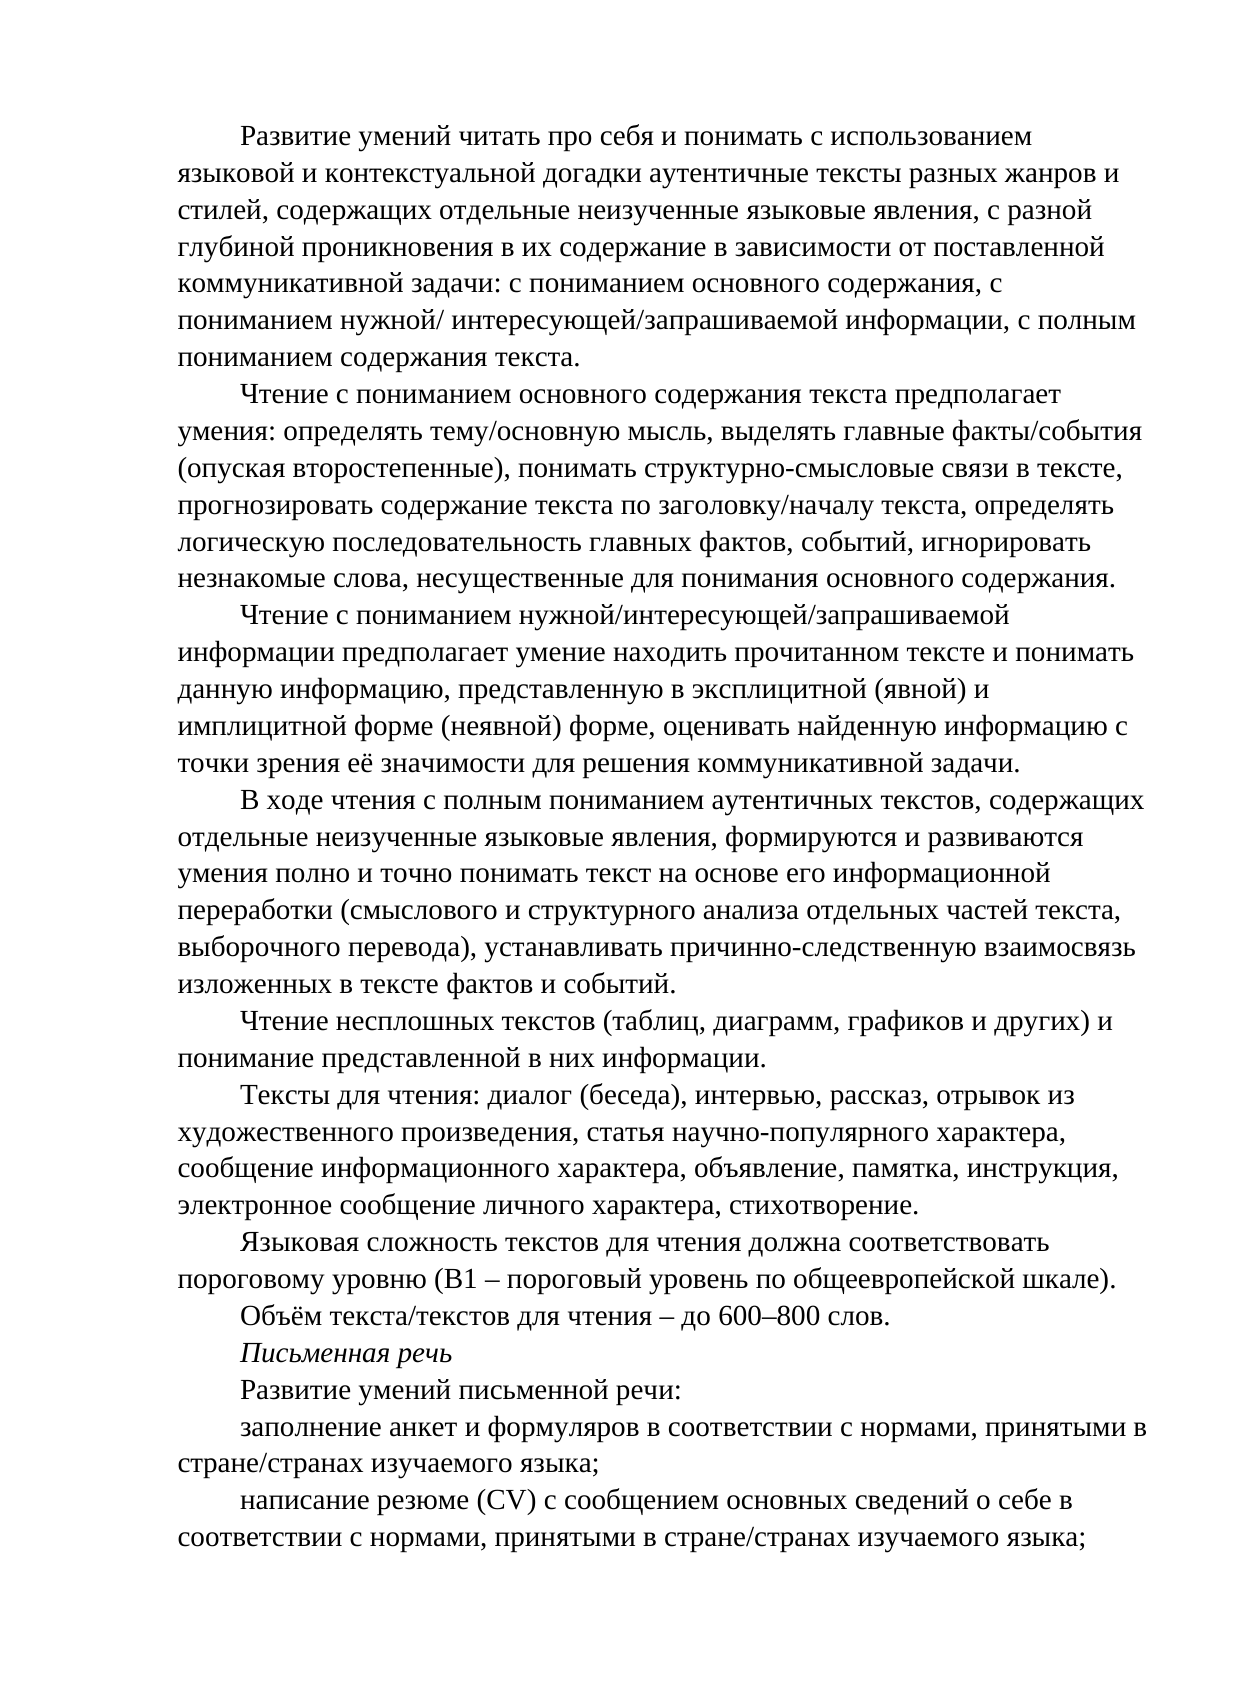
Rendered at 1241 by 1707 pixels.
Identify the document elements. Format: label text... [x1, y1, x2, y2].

text Чтение с пониманием основного содержания текста предполагает умения: определять тему/основную мысль, выделять главные факты/события (опуская второстепенные), понимать структурно-смысловые связи в тексте, прогнозировать содержание текста по заголовку/началу текста, определять логическую последовательность главных фактов, событий, игнорировать незнакомые слова, несущественные для понимания основного содержания. [177, 376, 1152, 594]
text Письменная речь [177, 1335, 1152, 1368]
text Развитие умений письменной речи: [177, 1372, 1152, 1405]
text Развитие умений читать про себя и понимать с использованием языковой и контекстуальной догадки аутентичные тексты разных жанров и стилей, содержащих отдельные неизученные языковые явления, с разной глубиной проникновения в их содержание в зависимости от поставленной коммуникативной задачи: с пониманием основного содержания, с пониманием нужной/ интересующей/запрашиваемой информации, с полным пониманием содержания текста. [177, 118, 1152, 373]
text Объём текста/текстов для чтения – до 600–800 слов. [177, 1298, 1152, 1332]
text написание резюме (CV) с сообщением основных сведений о себе в соответствии с нормами, принятыми в стране/странах изучаемого языка; [177, 1482, 1152, 1553]
text В ходе чтения с полным пониманием аутентичных текстов, содержащих отдельные неизученные языковые явления, формируются и развиваются умения полно и точно понимать текст на основе его информационной переработки (смыслового и структурного анализа отдельных частей текста, выборочного перевода), устанавливать причинно-следственную взаимосвязь изложенных в тексте фактов и событий. [177, 782, 1152, 1000]
text Чтение с пониманием нужной/интересующей/запрашиваемой информации предполагает умение находить прочитанном тексте и понимать данную информацию, представленную в эксплицитной (явной) и имплицитной форме (неявной) форме, оценивать найденную информацию с точки зрения её значимости для решения коммуникативной задачи. [177, 597, 1152, 778]
text заполнение анкет и формуляров в соответствии с нормами, принятыми в стране/странах изучаемого языка; [177, 1409, 1152, 1479]
text Языковая сложность текстов для чтения должна соответствовать пороговому уровню (В1 – пороговый уровень по общеевропейской шкале). [177, 1224, 1152, 1295]
text Тексты для чтения: диалог (беседа), интервью, рассказ, отрывок из художественного произведения, статья научно-популярного характера, сообщение информационного характера, объявление, памятка, инструкция, электронное сообщение личного характера, стихотворение. [177, 1077, 1152, 1221]
text Чтение несплошных текстов (таблиц, диаграмм, графиков и других) и понимание представленной в них информации. [177, 1003, 1152, 1073]
